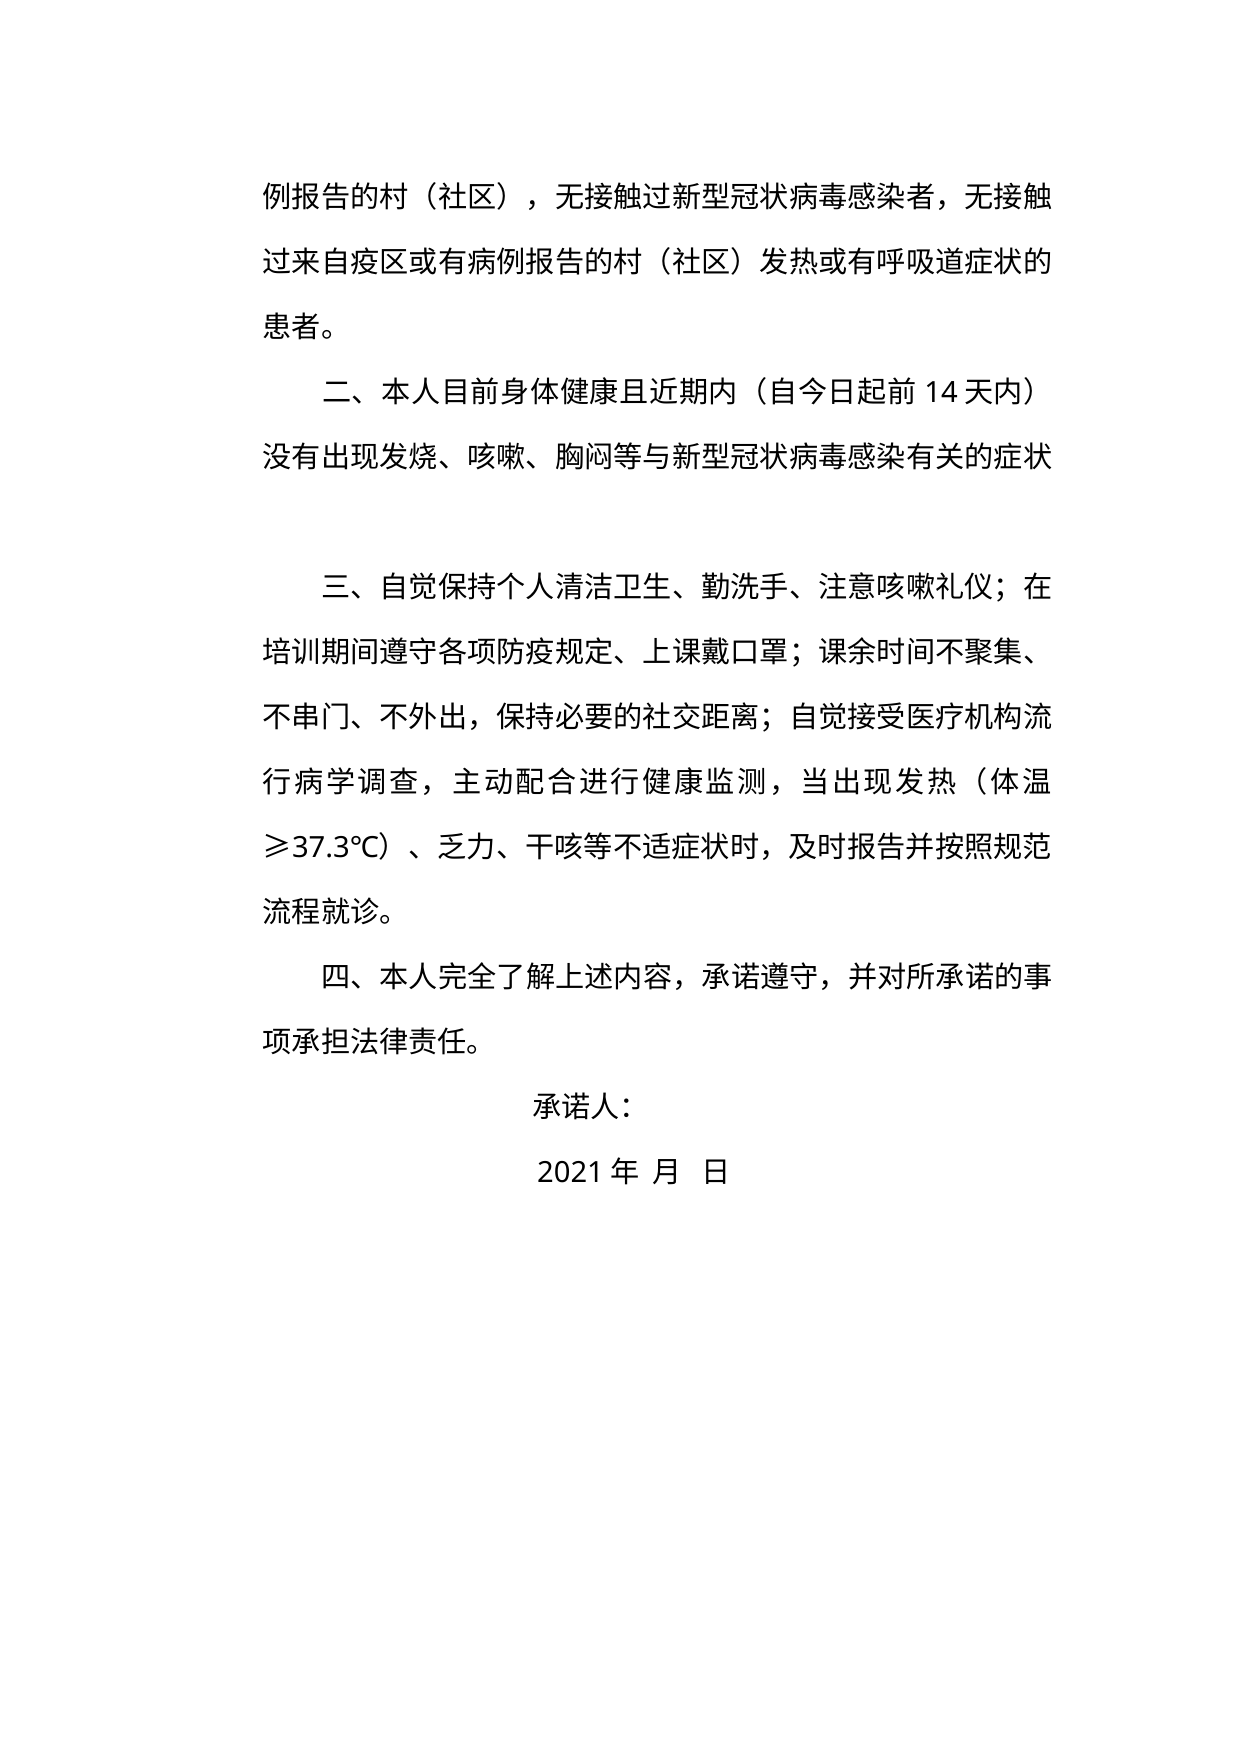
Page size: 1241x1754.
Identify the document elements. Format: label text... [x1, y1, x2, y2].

list 承诺人： [262, 1072, 1053, 1137]
list 2021年 月 日 [262, 1137, 1053, 1202]
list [262, 162, 1053, 357]
list 四、本人完全了解上述内容，承诺遵守，并对所承诺的事项承担法律责任。 [262, 942, 1053, 1072]
list 二、本人目前身体健康且近期内（自今日起前14天内）没有出现发烧、咳嗽、胸闷等与新型冠状病毒感染有关的症状。 [262, 357, 1053, 552]
list 三、自觉保持个人清洁卫生、勤洗手、注意咳嗽礼仪；在培训期间遵守各项防疫规定、上课戴口罩；课余时间不聚集、不串门、不外出，保持必要的社交距离；自觉接受医疗机构流行病学调查，主动配合进行健康监测，当出现发热（体温≥37.3℃）、乏力、干咳等不适症状时，及时报告并按照规范流程就诊。 [262, 552, 1053, 942]
